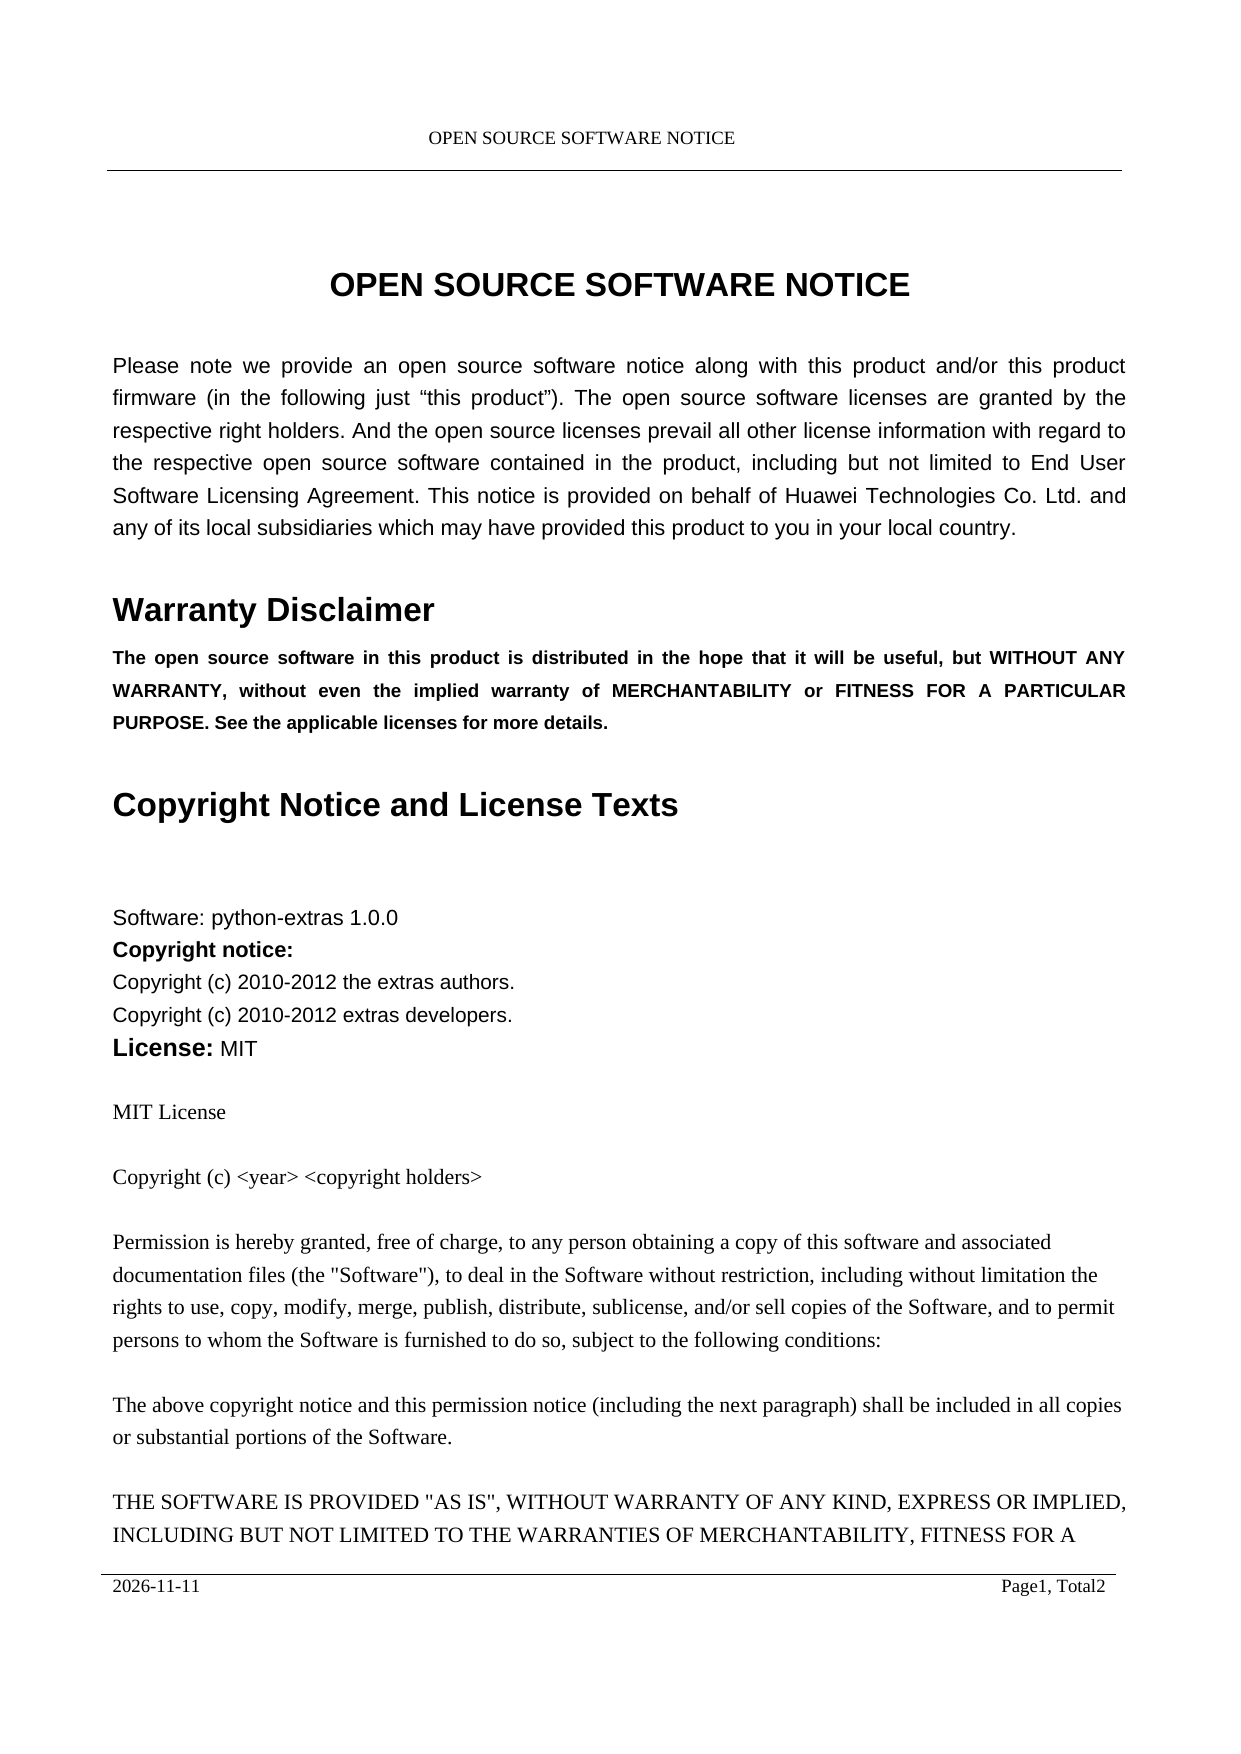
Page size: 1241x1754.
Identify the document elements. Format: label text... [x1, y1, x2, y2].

text The open source software in this product is distributed in the hope that it will be useful, but WITHOUT ANY WARRANTY, without even the implied warranty of MERCHANTABILITY or FITNESS FOR A PARTICULAR PURPOSE. See the applicable licenses for more details. [112, 641, 1128, 739]
text OPEN SOURCE SOFTWARE NOTICE [112, 251, 1128, 316]
text Copyright Notice and License Texts [112, 771, 1128, 836]
text Copyright notice: [112, 933, 1128, 966]
text Copyright (c) 2010-2012 the extras authors. [112, 966, 1128, 998]
text Please note we provide an open source software notice along with this product and/or this product firmware (in the following just “this product”). The open source software licenses are granted by the respective right holders. And the open source licenses prevail all other license information with regard to the respective open source software contained in the product, including but not limited to End User Software Licensing Agreement. This notice is provided on behalf of Huawei Technologies Co. Ltd. and any of its local subsidiaries which may have provided this product to you in your local country. [112, 349, 1128, 544]
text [112, 1031, 1128, 1551]
text Copyright (c) 2010-2012 extras developers. [112, 998, 1128, 1031]
text Warranty Disclaimer [112, 576, 1128, 641]
text Software: python-extras 1.0.0 [112, 901, 1128, 933]
